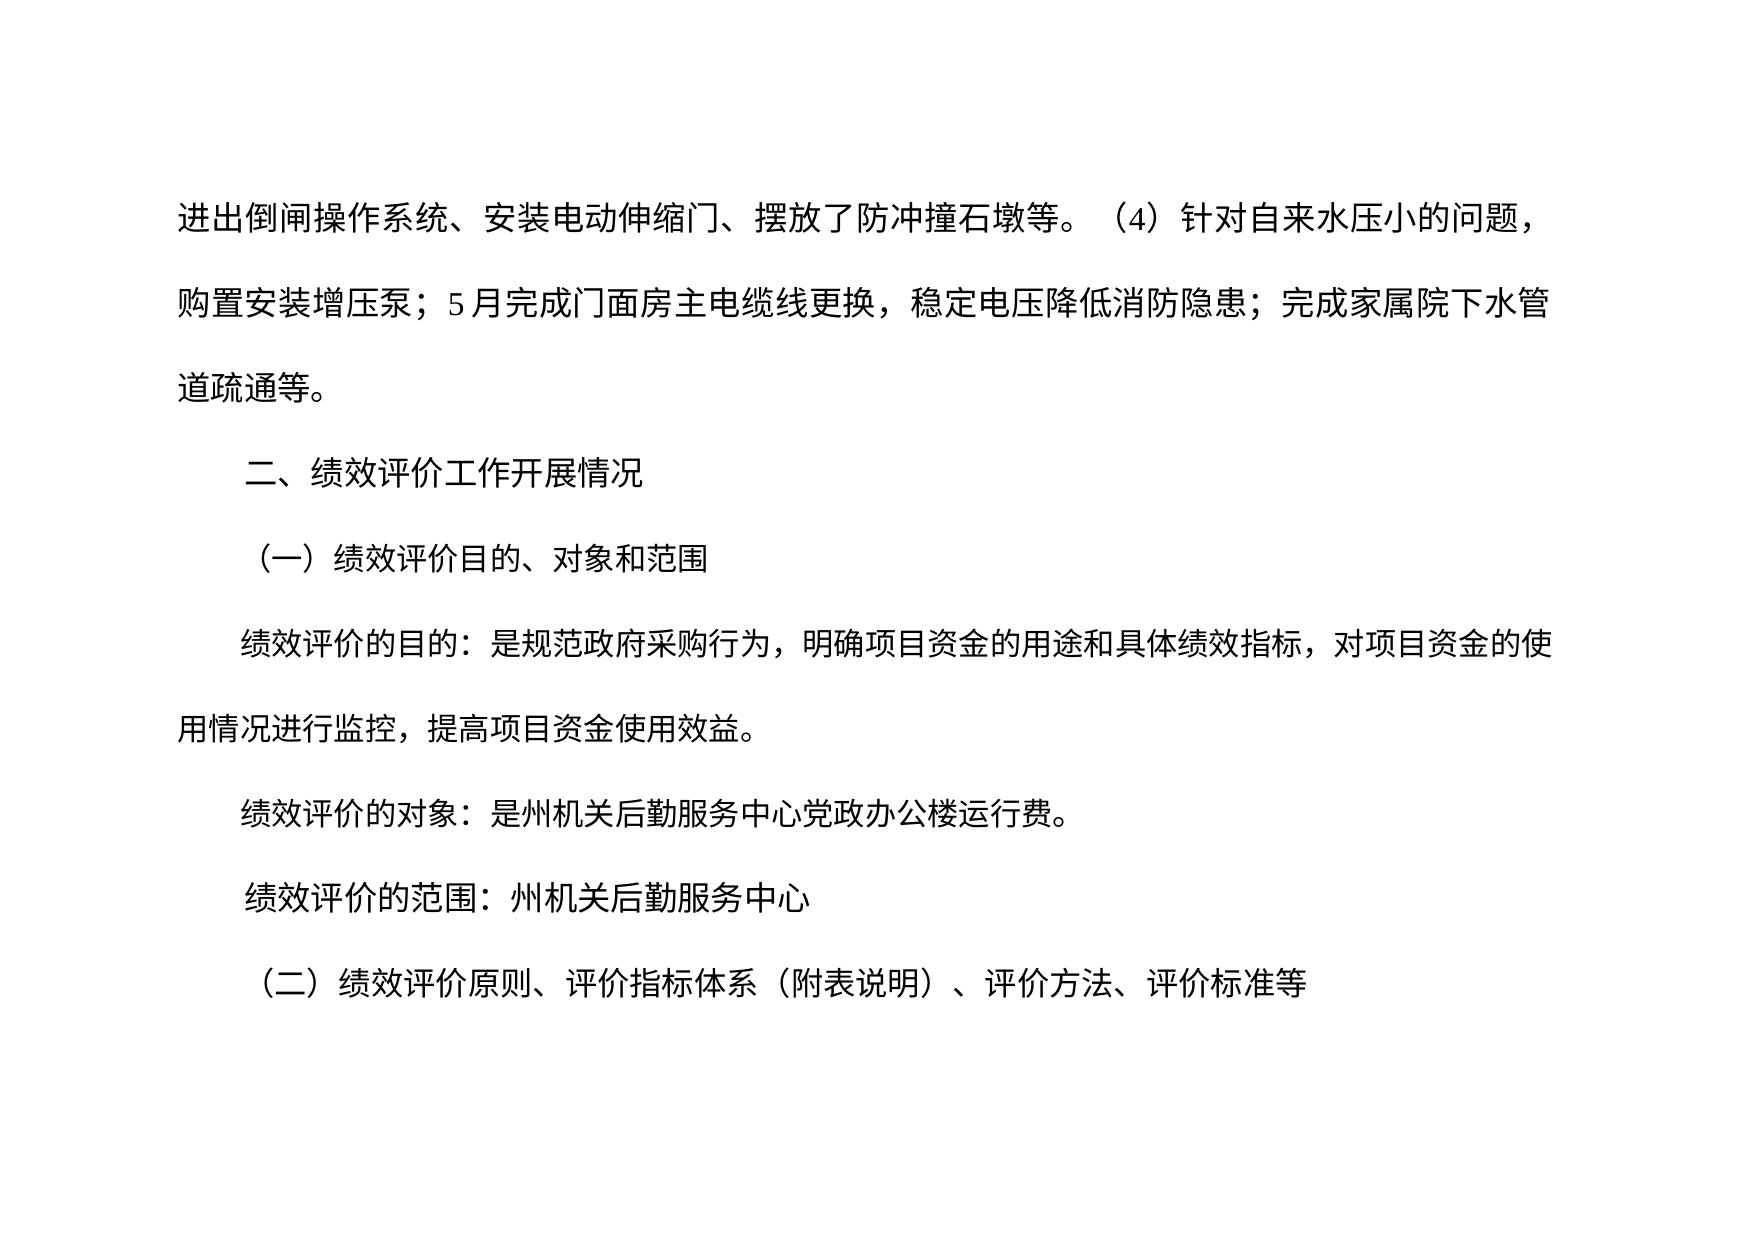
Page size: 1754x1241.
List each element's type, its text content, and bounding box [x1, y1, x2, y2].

text 绩效评价的对象：是州机关后勤服务中心党政办公楼运行费。 [177, 769, 1553, 854]
text 二、绩效评价工作开展情况 [177, 429, 1553, 514]
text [177, 174, 1553, 429]
text 绩效评价的目的：是规范政府采购行为，明确项目资金的用途和具体绩效指标，对项目资金的使用情况进行监控，提高项目资金使用效益。 [177, 599, 1553, 769]
text （一）绩效评价目的、对象和范围 [177, 514, 1553, 599]
text （二）绩效评价原则、评价指标体系（附表说明）、评价方法、评价标准等 [177, 939, 1553, 1024]
text 绩效评价的范围：州机关后勤服务中心 [177, 854, 1553, 939]
